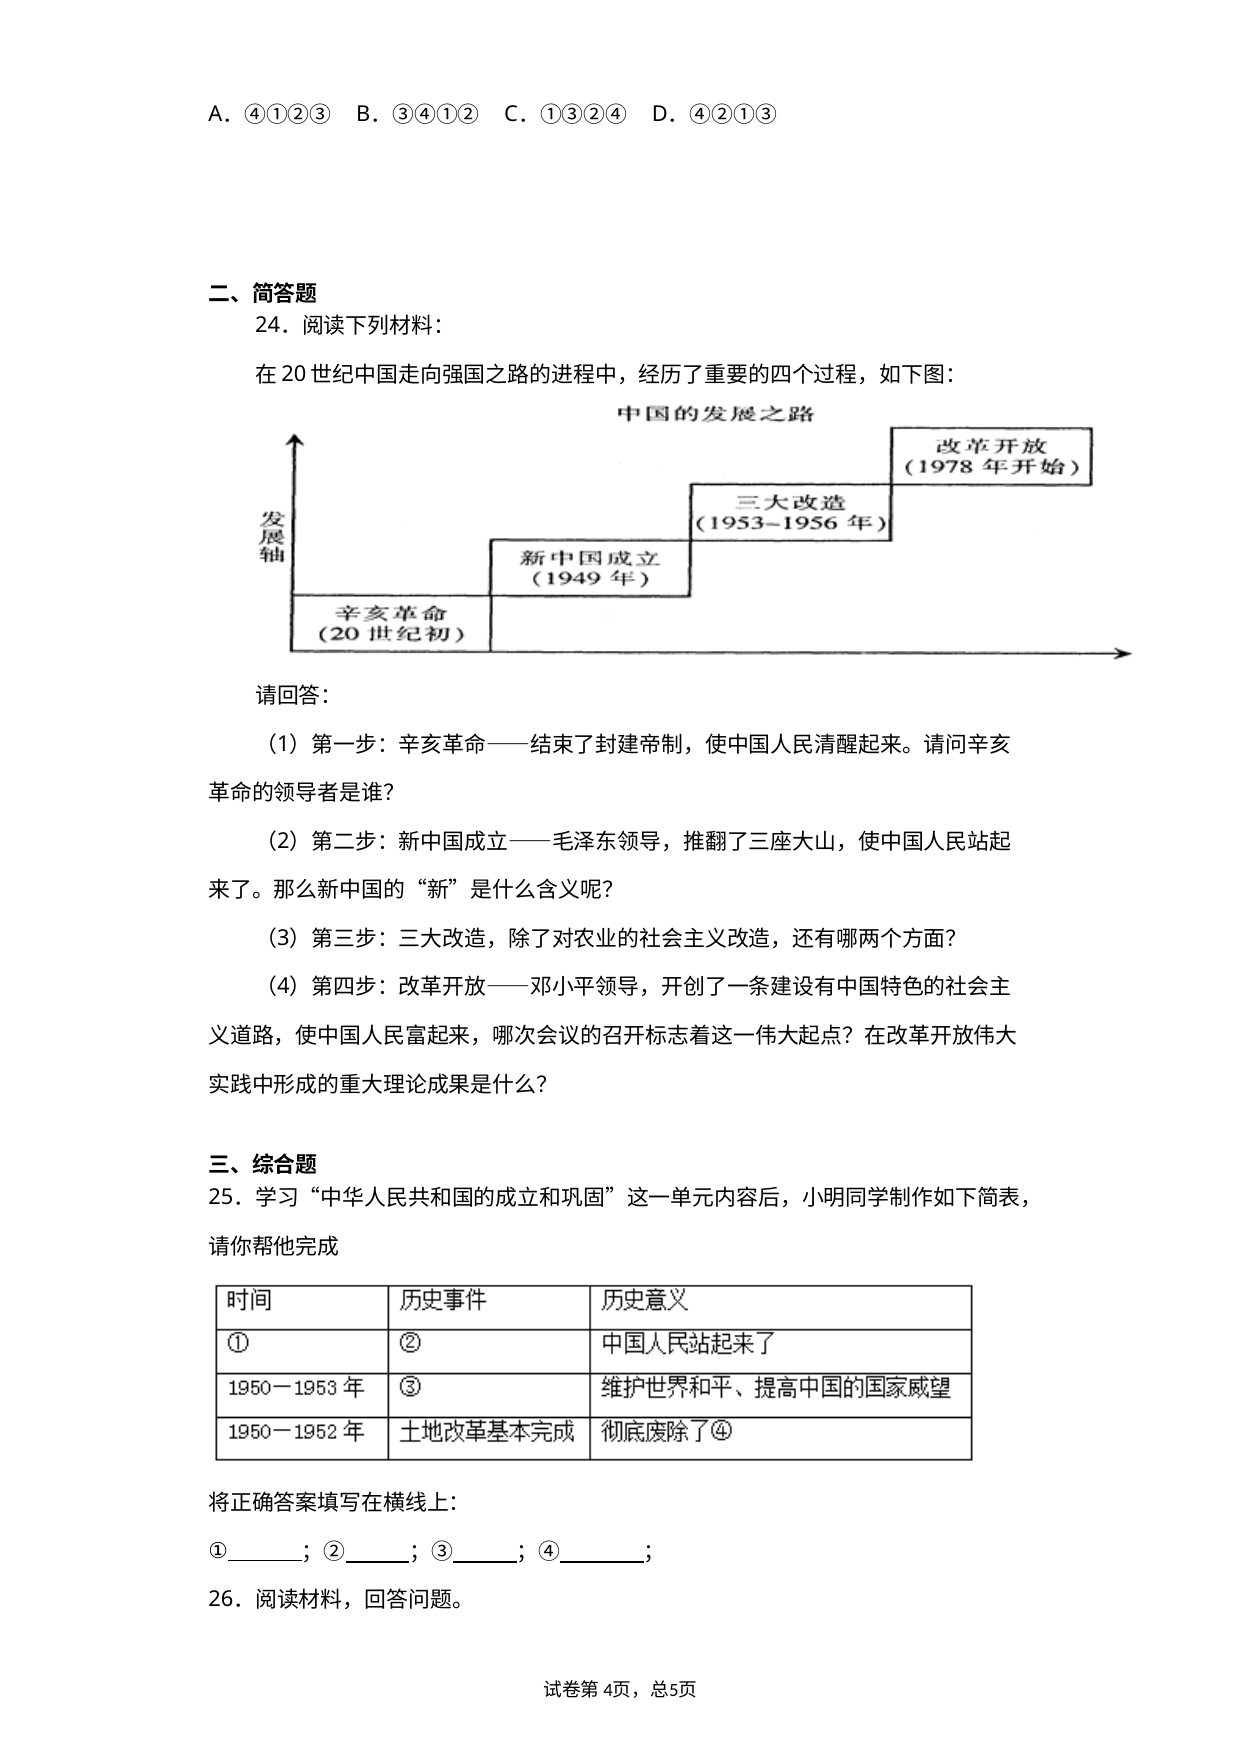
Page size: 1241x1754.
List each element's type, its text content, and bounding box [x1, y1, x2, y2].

text （1）第一步：辛亥革命——结束了封建帝制，使中国人民清醒起来。请问辛亥革命的领导者是谁？ [208, 726, 1032, 807]
text 25．学习“中华人民共和国的成立和巩固”这一单元内容后，小明同学制作如下简表，请你帮他完成 [208, 1179, 1032, 1261]
text （2）第二步：新中国成立——毛泽东领导，推翻了三座大山，使中国人民站起来了。那么新中国的“新”是什么含义呢？ [208, 823, 1032, 904]
text （3）第三步：三大改造，除了对农业的社会主义改造，还有哪两个方面？ [208, 920, 1032, 953]
picture [208, 1276, 979, 1464]
text A．④①②③ B．③④①② C．①③②④ D．④②①③ [208, 97, 1032, 129]
text 三、综合题 [208, 1147, 1032, 1179]
text 将正确答案填写在横线上： [208, 1485, 1032, 1517]
text 26．阅读材料，回答问题。 [208, 1582, 1032, 1614]
text 在20世纪中国走向强国之路的进程中，经历了重要的四个过程，如下图： [208, 356, 1032, 389]
text （4）第四步：改革开放——邓小平领导，开创了一条建设有中国特色的社会主义道路，使中国人民富起来，哪次会议的召开标志着这一伟大起点？在改革开放伟大实践中形成的重大理论成果是什么？ [208, 969, 1032, 1099]
text 二、简答题 [208, 275, 1032, 308]
text 请回答： [208, 678, 1032, 710]
picture [255, 404, 1137, 661]
text ① ；② ；③ ；④ ； [208, 1533, 1032, 1566]
text 24．阅读下列材料： [208, 308, 1032, 340]
